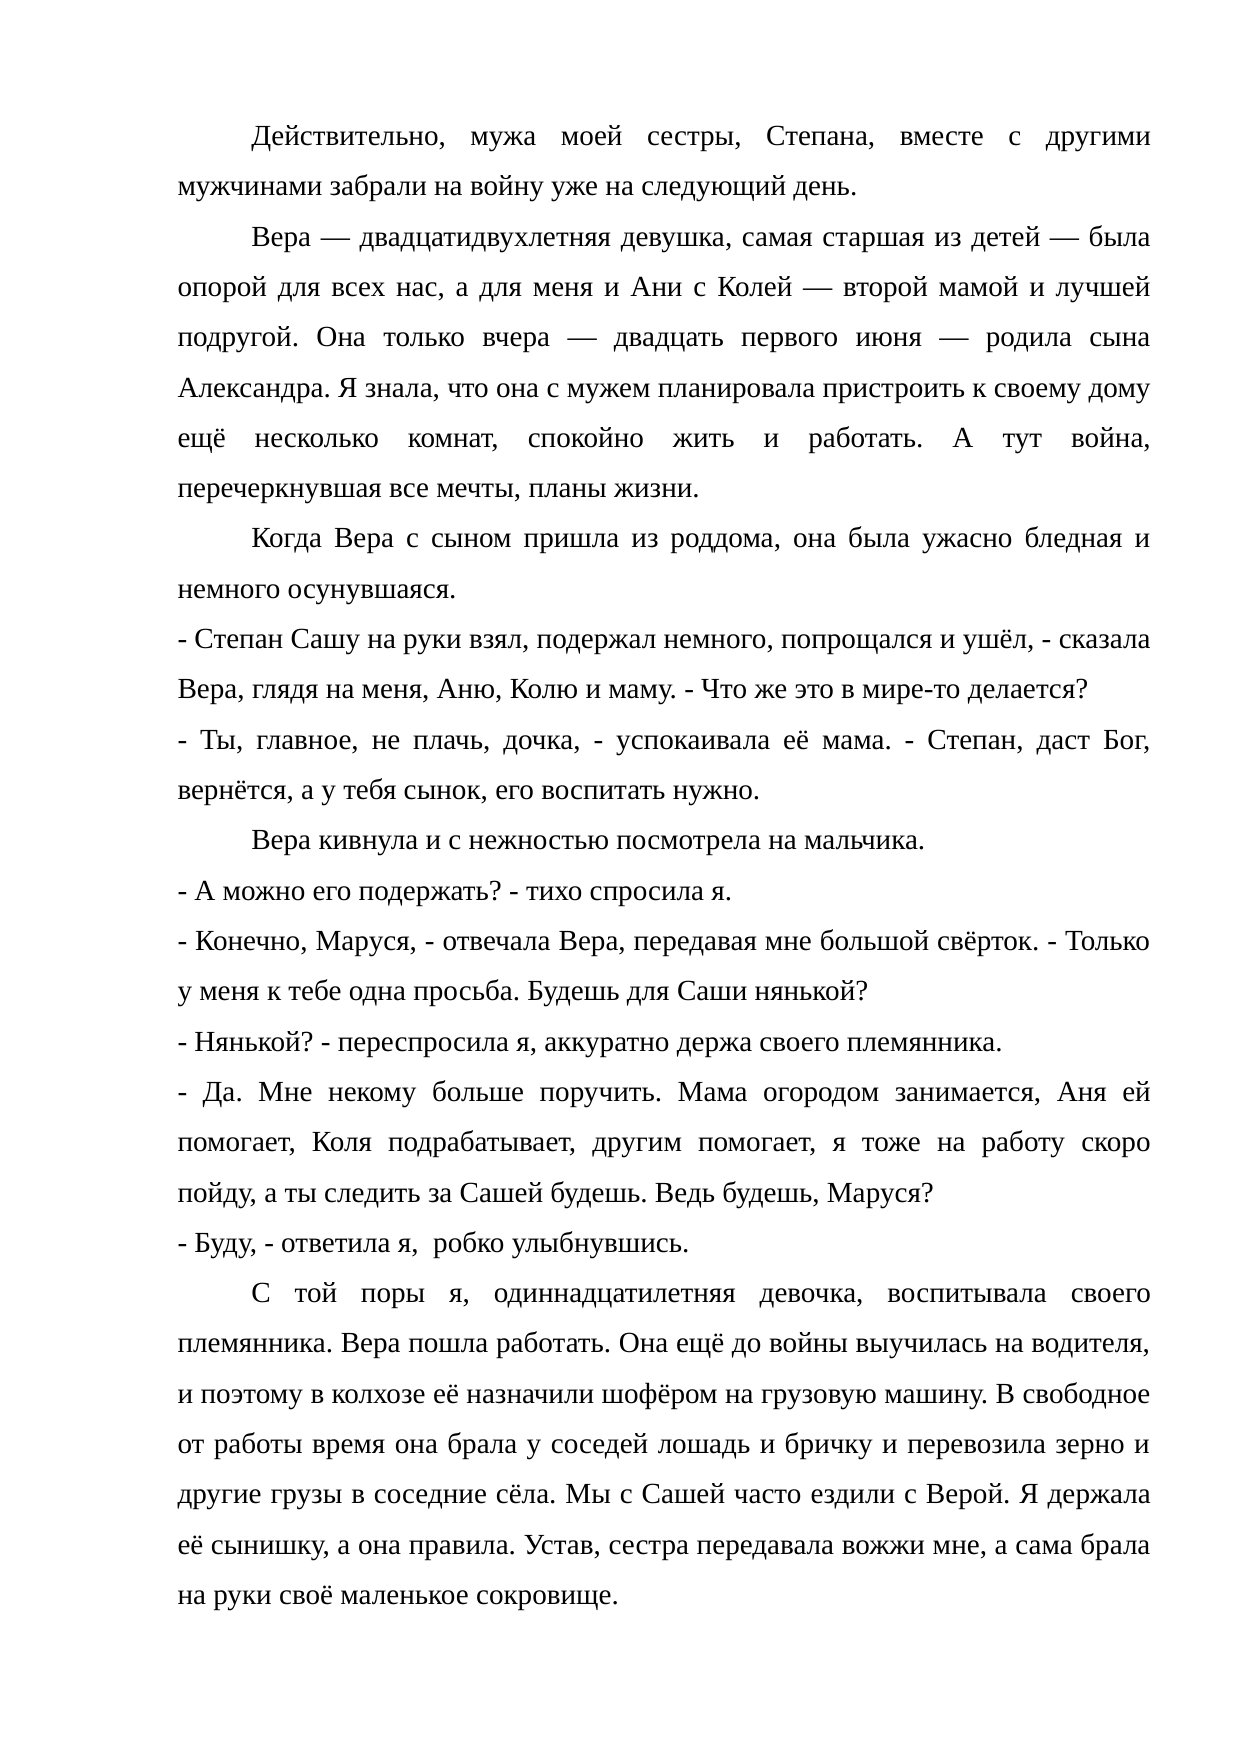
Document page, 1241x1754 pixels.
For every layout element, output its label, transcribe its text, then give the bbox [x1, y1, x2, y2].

text Когда Вера с сыном пришла из роддома, она была ужасно бледная и немного осунувшаяся. [177, 521, 1152, 604]
text С той поры я, одиннадцатилетняя девочка, воспитывала своего племянника. Вера пошла работать. Она ещё до войны выучилась на водителя, и поэтому в колхозе её назначили шофёром на грузовую машину. В свободное от работы время она брала у соседей лошадь и бричку и перевозила зерно и другие грузы в соседние сёла. Мы с Сашей часто ездили с Верой. Я держала её сынишку, а она правила. Устав, сестра передавала вожжи мне, а сама брала на руки своё маленькое сокровище. [177, 1275, 1152, 1611]
text - Конечно, Маруся, - отвечала Вера, передавая мне большой свёрток. - Только у меня к тебе одна просьба. Будешь для Саши нянькой? [177, 923, 1152, 1007]
text - Буду, - ответила я, робко улыбнувшись. [177, 1225, 1152, 1258]
text Вера — двадцатидвухлетняя девушка, самая старшая из детей — была опорой для всех нас, а для меня и Ани с Колей — второй мамой и лучшей подругой. Она только вчера — двадцать первого июня — родила сына Александра. Я знала, что она с мужем планировала пристроить к своему дому ещё несколько комнат, спокойно жить и работать. А тут война, перечеркнувшая все мечты, планы жизни. [177, 219, 1152, 504]
text - Ты, главное, не плачь, дочка, - успокаивала её мама. - Степан, даст Бог, вернётся, а у тебя сынок, его воспитать нужно. [177, 722, 1152, 806]
text - Да. Мне некому больше поручить. Мама огородом занимается, Аня ей помогает, Коля подрабатывает, другим помогает, я тоже на работу скоро пойду, а ты следить за Сашей будешь. Ведь будешь, Маруся? [177, 1074, 1152, 1208]
text Действительно, мужа моей сестры, Степана, вместе с другими мужчинами забрали на войну уже на следующий день. [177, 118, 1152, 202]
text - Нянькой? - переспросила я, аккуратно держа своего племянника. [177, 1024, 1152, 1057]
text Вера кивнула и с нежностью посмотрела на мальчика. [177, 822, 1152, 856]
text - А можно его подержать? - тихо спросила я. [177, 873, 1152, 906]
text - Степан Сашу на руки взял, подержал немного, попрощался и ушёл, - сказала Вера, глядя на меня, Аню, Колю и маму. - Что же это в мире-то делается? [177, 621, 1152, 705]
